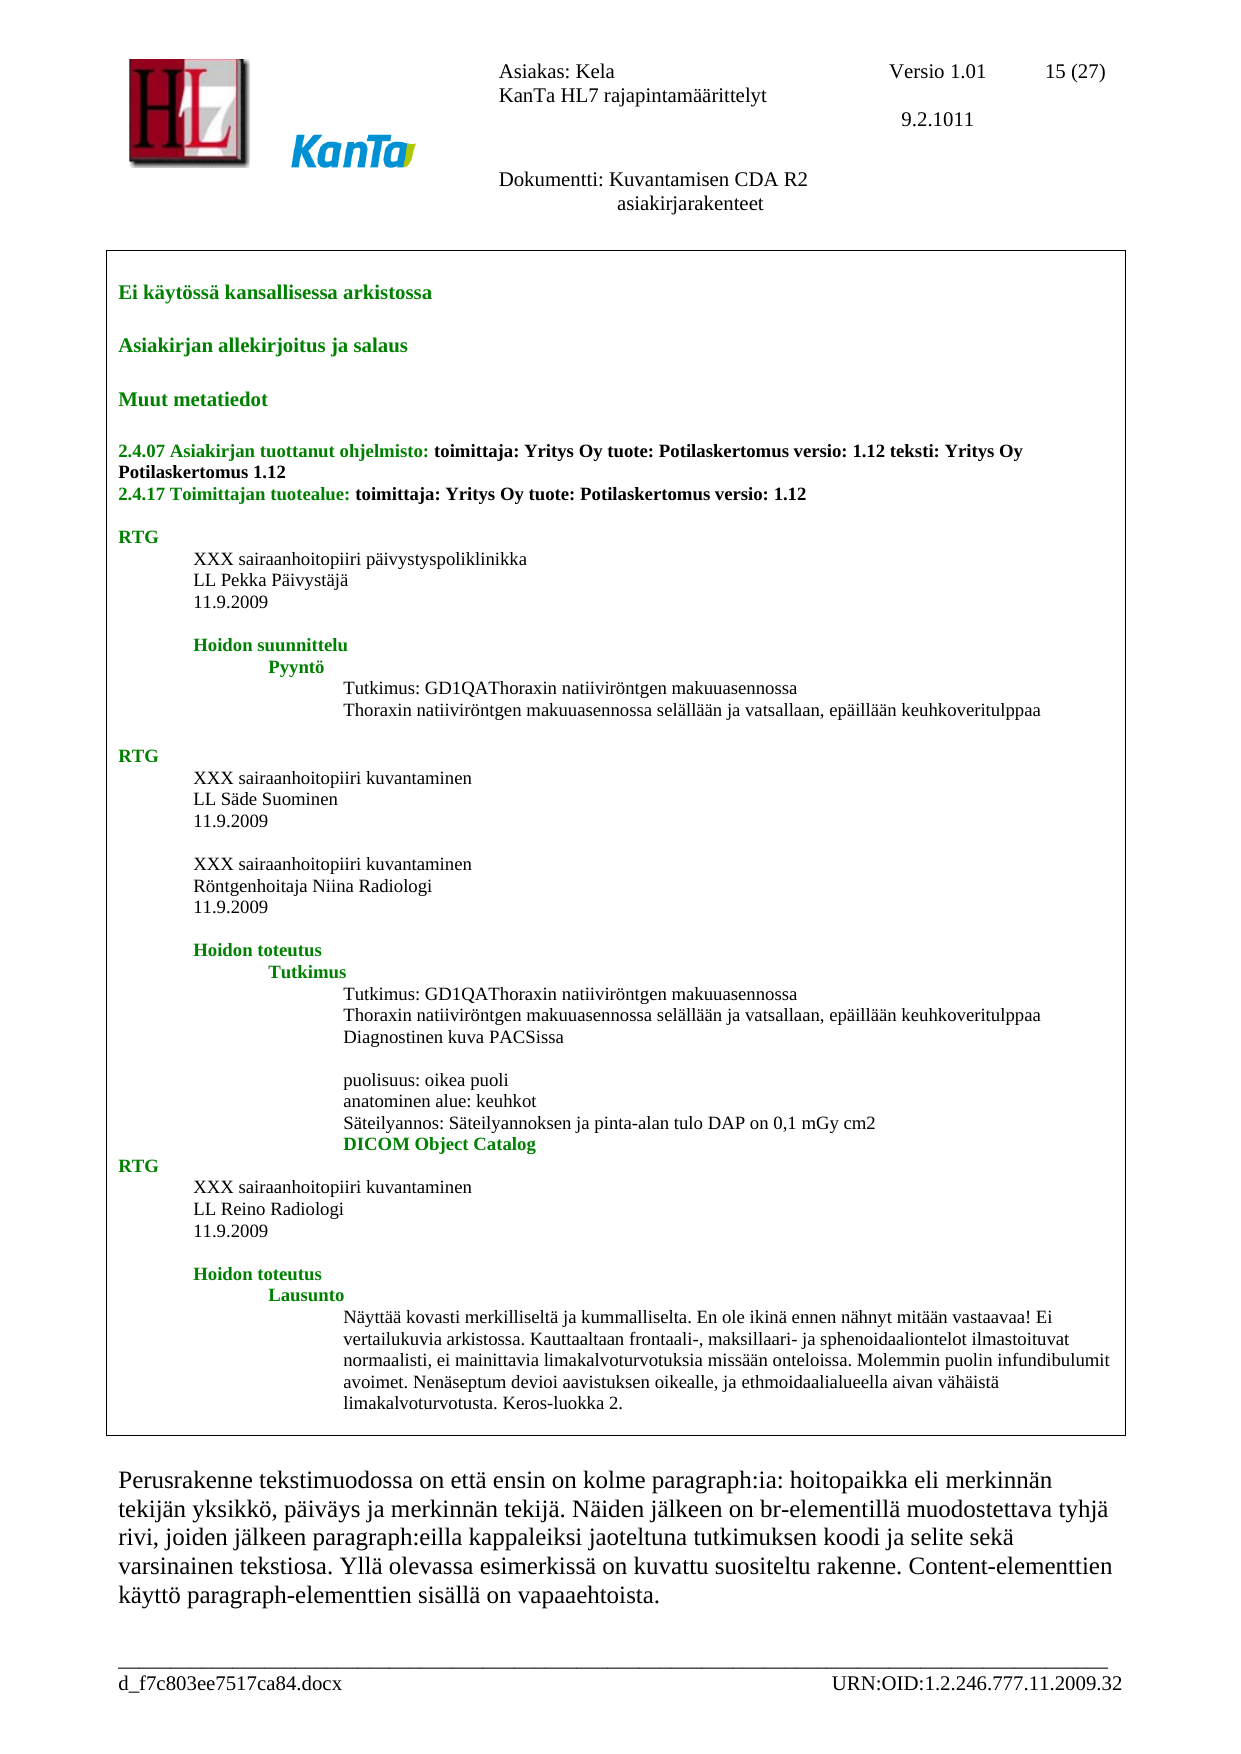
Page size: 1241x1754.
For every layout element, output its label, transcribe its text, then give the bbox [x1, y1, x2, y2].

text Perusrakenne tekstimuodossa on että ensin on kolme paragraph:ia: hoitopaikka eli merkinnän tekijän yksikkö, päiväys ja merkinnän tekijä. Näiden jälkeen on br-elementillä muodostettava tyhjä rivi, joiden jälkeen paragraph:eilla kappaleiksi jaoteltuna tutkimuksen koodi ja selite sekä varsinainen tekstiosa. Yllä olevassa esimerkissä on kuvattu suositeltu rakenne. Content-elementtien käyttö paragraph-elementtien sisällä on vapaaehtoista. [118, 1465, 1122, 1609]
picture [129, 59, 251, 168]
